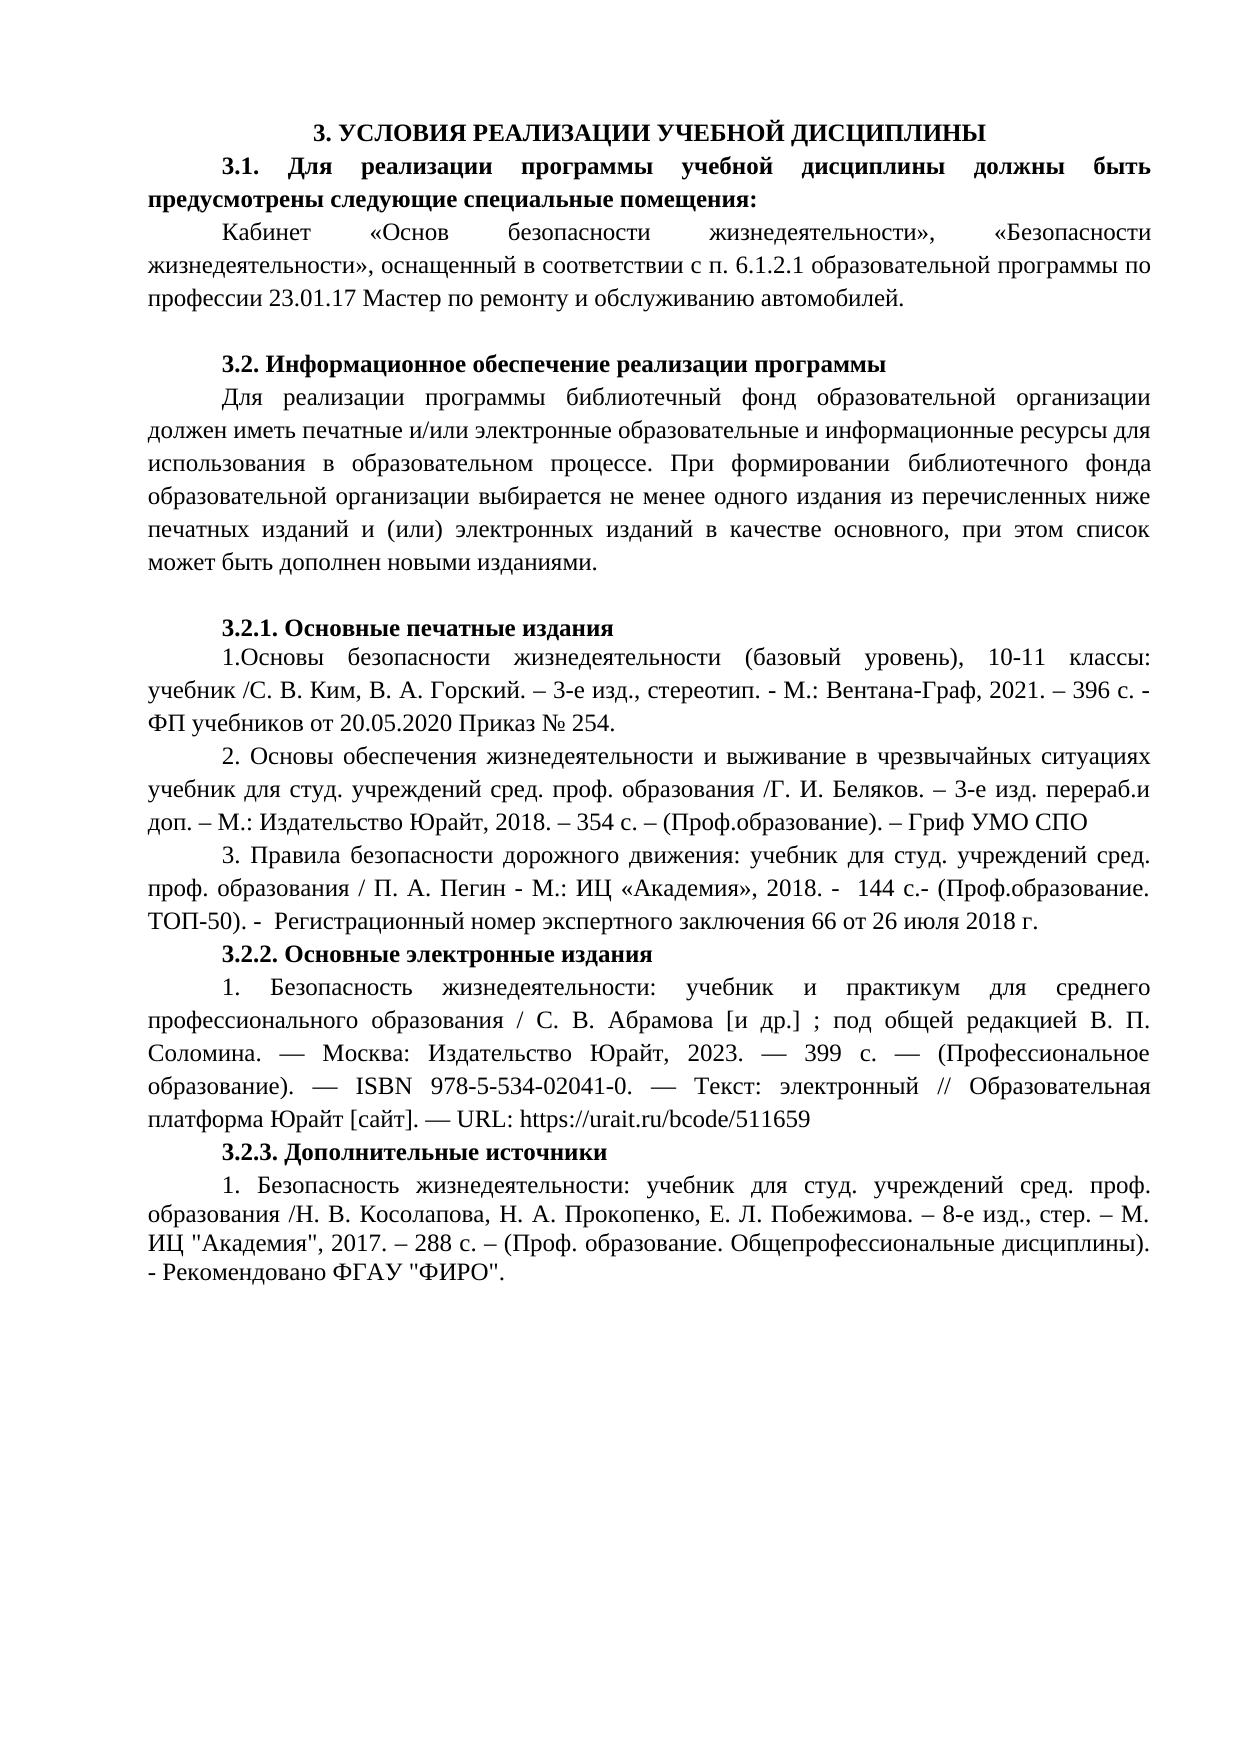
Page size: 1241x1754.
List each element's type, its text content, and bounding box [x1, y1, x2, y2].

text 1. Безопасность жизнедеятельности: учебник для студ. учреждений сред. проф. образования /Н. В. Косолапова, Н. А. Прокопенко, Е. Л. Побежимова. – 8-е изд., стер. – М. ИЦ "Академия", 2017. – 288 с. – (Проф. образование. Общепрофессиональные дисциплины). - Рекомендовано ФГАУ "ФИРО". [148, 1171, 1152, 1286]
text 3.2.2. Основные электронные издания [148, 939, 1152, 968]
text Для реализации программы библиотечный фонд образовательной организации должен иметь печатные и/или электронные образовательные и информационные ресурсы для использования в образовательном процессе. При формировании библиотечного фонда образовательной организации выбирается не менее одного издания из перечисленных ниже печатных изданий и (или) электронных изданий в качестве основного, при этом список может быть дополнен новыми изданиями. [148, 382, 1152, 576]
text 1. Безопасность жизнедеятельности: учебник и практикум для среднего профессионального образования / С. В. Абрамова [и др.] ; под общей редакцией В. П. Соломина. — Москва: Издательство Юрайт, 2023. — 399 с. — (Профессиональное образование). — ISBN 978-5-534-02041-0. — Текст: электронный // Образовательная платформа Юрайт [сайт]. — URL: https://urait.ru/bcode/511659 [148, 972, 1152, 1133]
text 3.1. Для реализации программы учебной дисциплины должны быть предусмотрены следующие специальные помещения: [148, 151, 1152, 213]
text 3.2.1. Основные печатные издания [148, 613, 1152, 642]
text 3. Правила безопасности дорожного движения: учебник для студ. учреждений сред. проф. образования / П. А. Пегин - М.: ИЦ «Академия», 2018. - 144 с.- (Проф.образование. ТОП-50). - Регистрационный номер экспертного заключения 66 от 26 июля 2018 г. [148, 840, 1152, 935]
text 3.2.3. Дополнительные источники [148, 1137, 1152, 1166]
text 2. Основы обеспечения жизнедеятельности и выживание в чрезвычайных ситуациях учебник для студ. учреждений сред. проф. образования /Г. И. Беляков. – 3-е изд. перераб.и доп. – М.: Издательство Юрайт, 2018. – 354 с. – (Проф.образование). – Гриф УМО СПО [148, 741, 1152, 836]
text 3.2. Информационное обеспечение реализации программы [148, 349, 1152, 378]
text 3. УСЛОВИЯ РЕАЛИЗАЦИИ УЧЕБНОЙ ДИСЦИПЛИНЫ [148, 118, 1152, 147]
text 1.Основы безопасности жизнедеятельности (базовый уровень), 10-11 классы: учебник /С. В. Ким, В. А. Горский. – 3-е изд., стереотип. - М.: Вентана-Граф, 2021. – 396 с. - ФП учебников от 20.05.2020 Приказ № 254. [148, 642, 1152, 737]
text Кабинет «Основ безопасности жизнедеятельности», «Безопасности жизнедеятельности», оснащенный в соответствии с п. 6.1.2.1 образовательной программы по профессии 23.01.17 Мастер по ремонту и обслуживанию автомобилей. [148, 217, 1152, 312]
